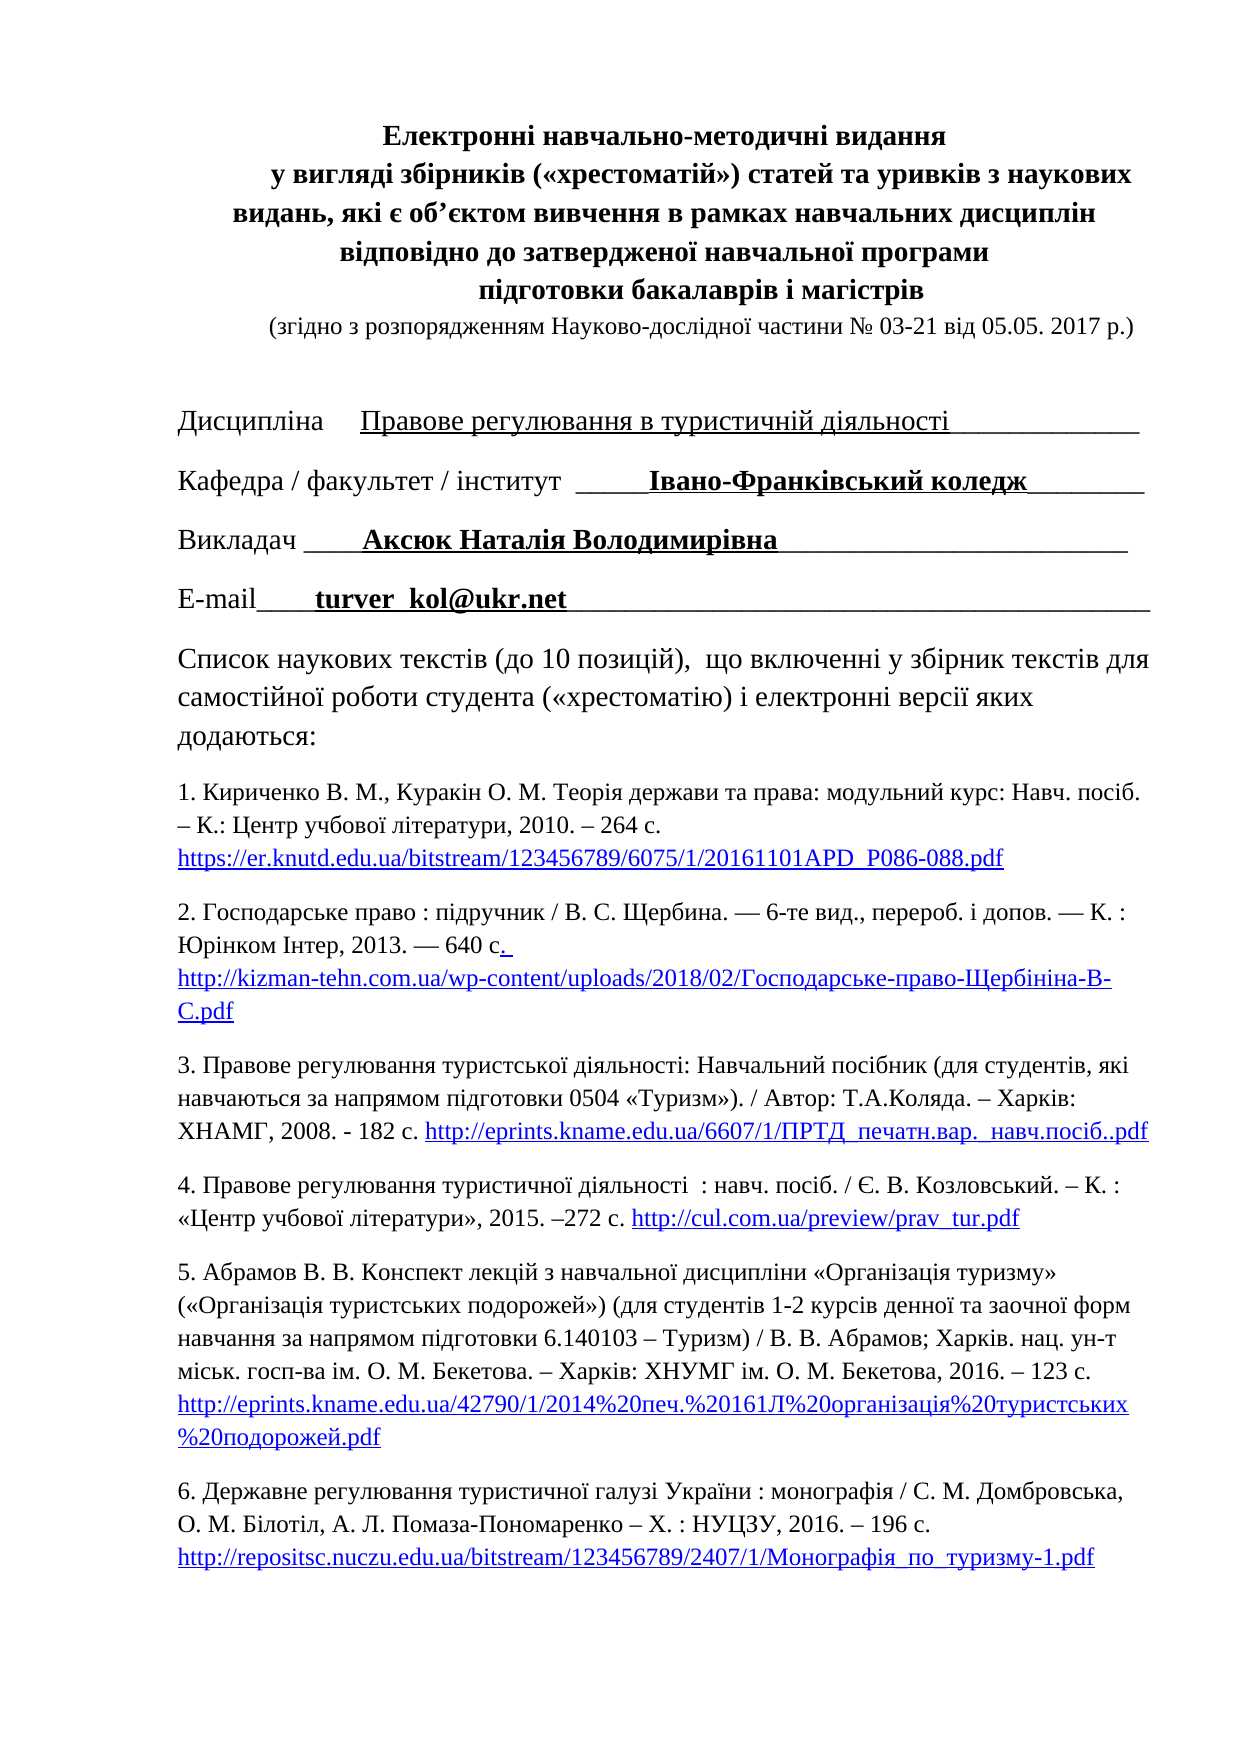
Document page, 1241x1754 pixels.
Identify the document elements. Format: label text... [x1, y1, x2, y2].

text Викладач ____Аксюк Наталія Володимирівна________________________ [177, 522, 1152, 556]
text 5. Абрамов В. В. Конспект лекцій з навчальної дисципліни «Організація туризму» («Організація туристських подорожей») (для студентів 1-2 курсів денної та заочної форм навчання за напрямом підготовки 6.140103 – Туризм) / В. В. Абрамов; Харків. нац. ун-т міськ. госп-ва ім. О. М. Бекетова. – Харків: ХНУМГ ім. О. М. Бекетова, 2016. – 123 с. http://eprints.kname.edu.ua/42790/1/2014%20печ.%20161Л%20організація%20туристських%20подорожей.pdf [177, 1257, 1152, 1451]
text у вигляді збірників («хрестоматій») статей та уривків з наукових видань, які є об’єктом вивчення в рамках навчальних дисциплін відповідно до затвердженої навчальної програми [177, 157, 1152, 267]
text Список наукових текстів (до 10 позицій), що включенні у збірник текстів для самостійної роботи студента («хрестоматію) і електронні версії яких додаються: [177, 641, 1152, 751]
text 3. Правове регулювання туристської діяльності: Навчальний посібник (для студентів, які навчаються за напрямом підготовки 0504 «Туризм»). / Автор: Т.А.Коляда. – Харків: ХНАМГ, 2008. - 182 с. http://eprints.kname.edu.ua/6607/1/ПРТД_печатн.вар._навч.посіб..pdf [177, 1050, 1152, 1145]
text E-mail____turver_kol@ukr.net________________________________________ [177, 581, 1152, 615]
text Дисципліна Правове регулювання в туристичній діяльності_____________ [177, 403, 1152, 437]
text 2. Господарське право : підручник / В. С. Щербина. — 6-те вид., перероб. і допов. — К. : Юрінком Iнтер, 2013. — 640 с. http://kizman-tehn.com.ua/wp-content/uploads/2018/02/Господарське-право-Щербініна-В-С.pdf [177, 897, 1152, 1025]
text 4. Правове регулювання туристичної діяльності : навч. посіб. / Є. В. Козловський. – К. : «Центр учбової літератури», 2015. –272 с. http://cul.com.ua/preview/prav_tur.pdf [177, 1170, 1152, 1232]
text Кафедра / факультет / інститут _____Івано-Франківський коледж________ [177, 463, 1152, 496]
text 6. Державне регулювання туристичної галузі України : монографія / С. М. Домбровська, О. М. Білотіл, А. Л. Помаза-Пономаренко – Х. : НУЦЗУ, 2016. – 196 с. http://repositsc.nuczu.edu.ua/bitstream/123456789/2407/1/Монографія_по_туризму-1.pdf [177, 1476, 1152, 1571]
text 1. Кириченко В. М., Куракін О. М. Теорія держави та права: модульний курс: Навч. посіб. – К.: Центр учбової літератури, 2010. – 264 с. https://er.knutd.edu.ua/bitstream/123456789/6075/1/20161101APD_P086-088.pdf [177, 777, 1152, 872]
text Електронні навчально-методичні видання [177, 118, 1152, 152]
text підготовки бакалаврів і магістрів [177, 272, 1152, 306]
text (згідно з розпорядженням Науково-дослідної частини № 03-21 від 05.05. 2017 р.) [177, 311, 1152, 339]
